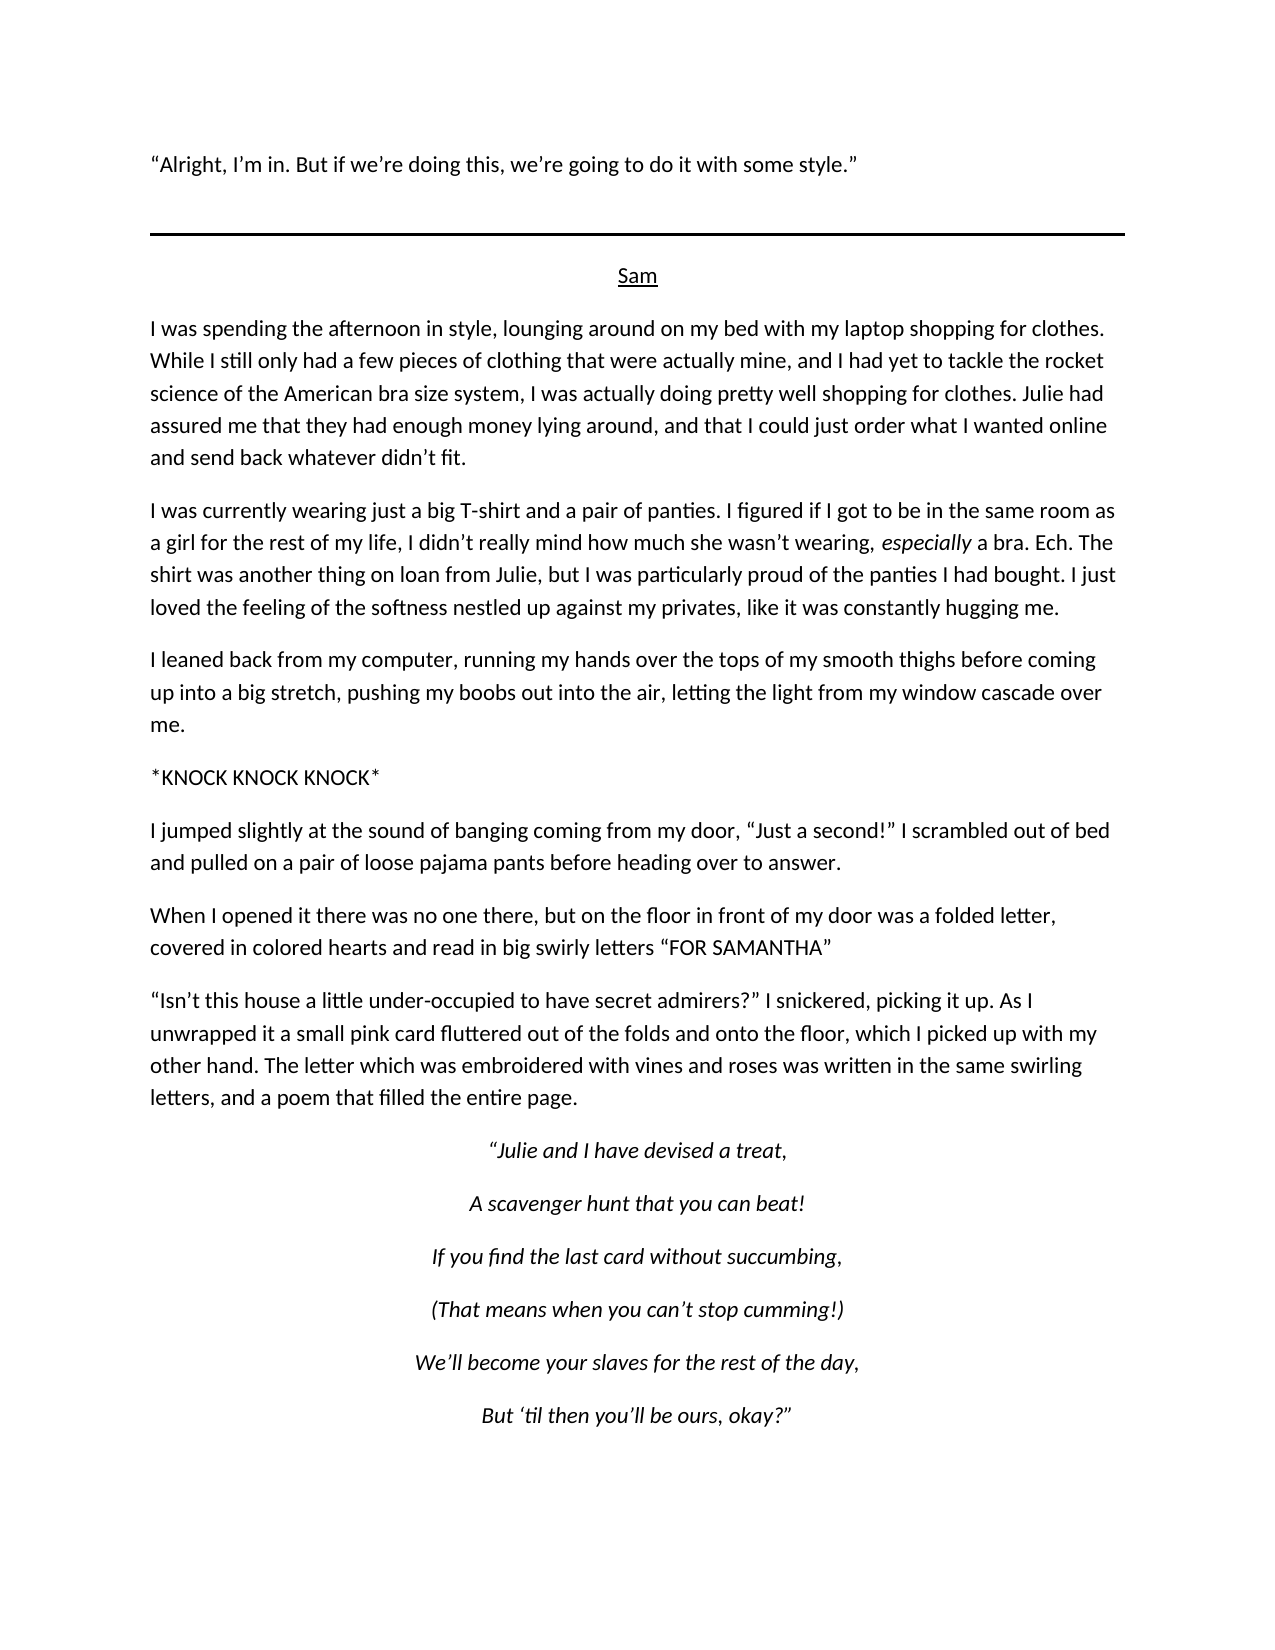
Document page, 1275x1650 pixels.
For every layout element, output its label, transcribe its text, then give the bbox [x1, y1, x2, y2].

text I jumped slightly at the sound of banging coming from my door, “Just a second!” I scrambled out of bed and pulled on a pair of loose pajama pants before heading over to answer. [150, 816, 1125, 876]
text When I opened it there was no one there, but on the floor in front of my door was a folded letter, covered in colored hearts and read in big swirly letters “FOR SAMANTHA” [150, 901, 1125, 961]
text A scavenger hunt that you can beat! [150, 1189, 1125, 1217]
text “Alright, I’m in. But if we’re doing this, we’re going to do it with some style.” [150, 150, 1125, 178]
text I was currently wearing just a big T-shirt and a pair of panties. I figured if I got to be in the same room as a girl for the rest of my life, I didn’t really mind how much she wasn’t wearing, especially a bra. Ech. The shirt was another thing on loan from Julie, but I was particularly proud of the panties I had bought. I just loved the feeling of the softness nestled up against my privates, like it was constantly hugging me. [150, 496, 1125, 621]
text I was spending the afternoon in style, lounging around on my bed with my laptop shopping for clothes. While I still only had a few pieces of clothing that were actually mine, and I had yet to tackle the rocket science of the American bra size system, I was actually doing pretty well shopping for clothes. Julie had assured me that they had enough money lying around, and that I could just order what I wanted online and send back whatever didn’t fit. [150, 314, 1125, 471]
text “Isn’t this house a little under-occupied to have secret admirers?” I snickered, picking it up. As I unwrapped it a small pink card fluttered out of the folds and onto the floor, which I picked up with my other hand. The letter which was embroidered with vines and roses was written in the same swirling letters, and a poem that filled the entire page. [150, 986, 1125, 1111]
text I leaned back from my computer, running my hands over the tops of my smooth thighs before coming up into a big stretch, pushing my boobs out into the air, letting the light from my window cascade over me. [150, 646, 1125, 738]
text “Julie and I have devised a treat, [150, 1136, 1125, 1164]
text We’ll become your slaves for the rest of the day, [150, 1348, 1125, 1376]
text But ‘til then you’ll be ours, okay?” [150, 1401, 1125, 1429]
text If you find the last card without succumbing, [150, 1242, 1125, 1270]
text (That means when you can’t stop cumming!) [150, 1295, 1125, 1323]
text *KNOCK KNOCK KNOCK* [150, 763, 1125, 791]
text Sam [150, 261, 1125, 289]
